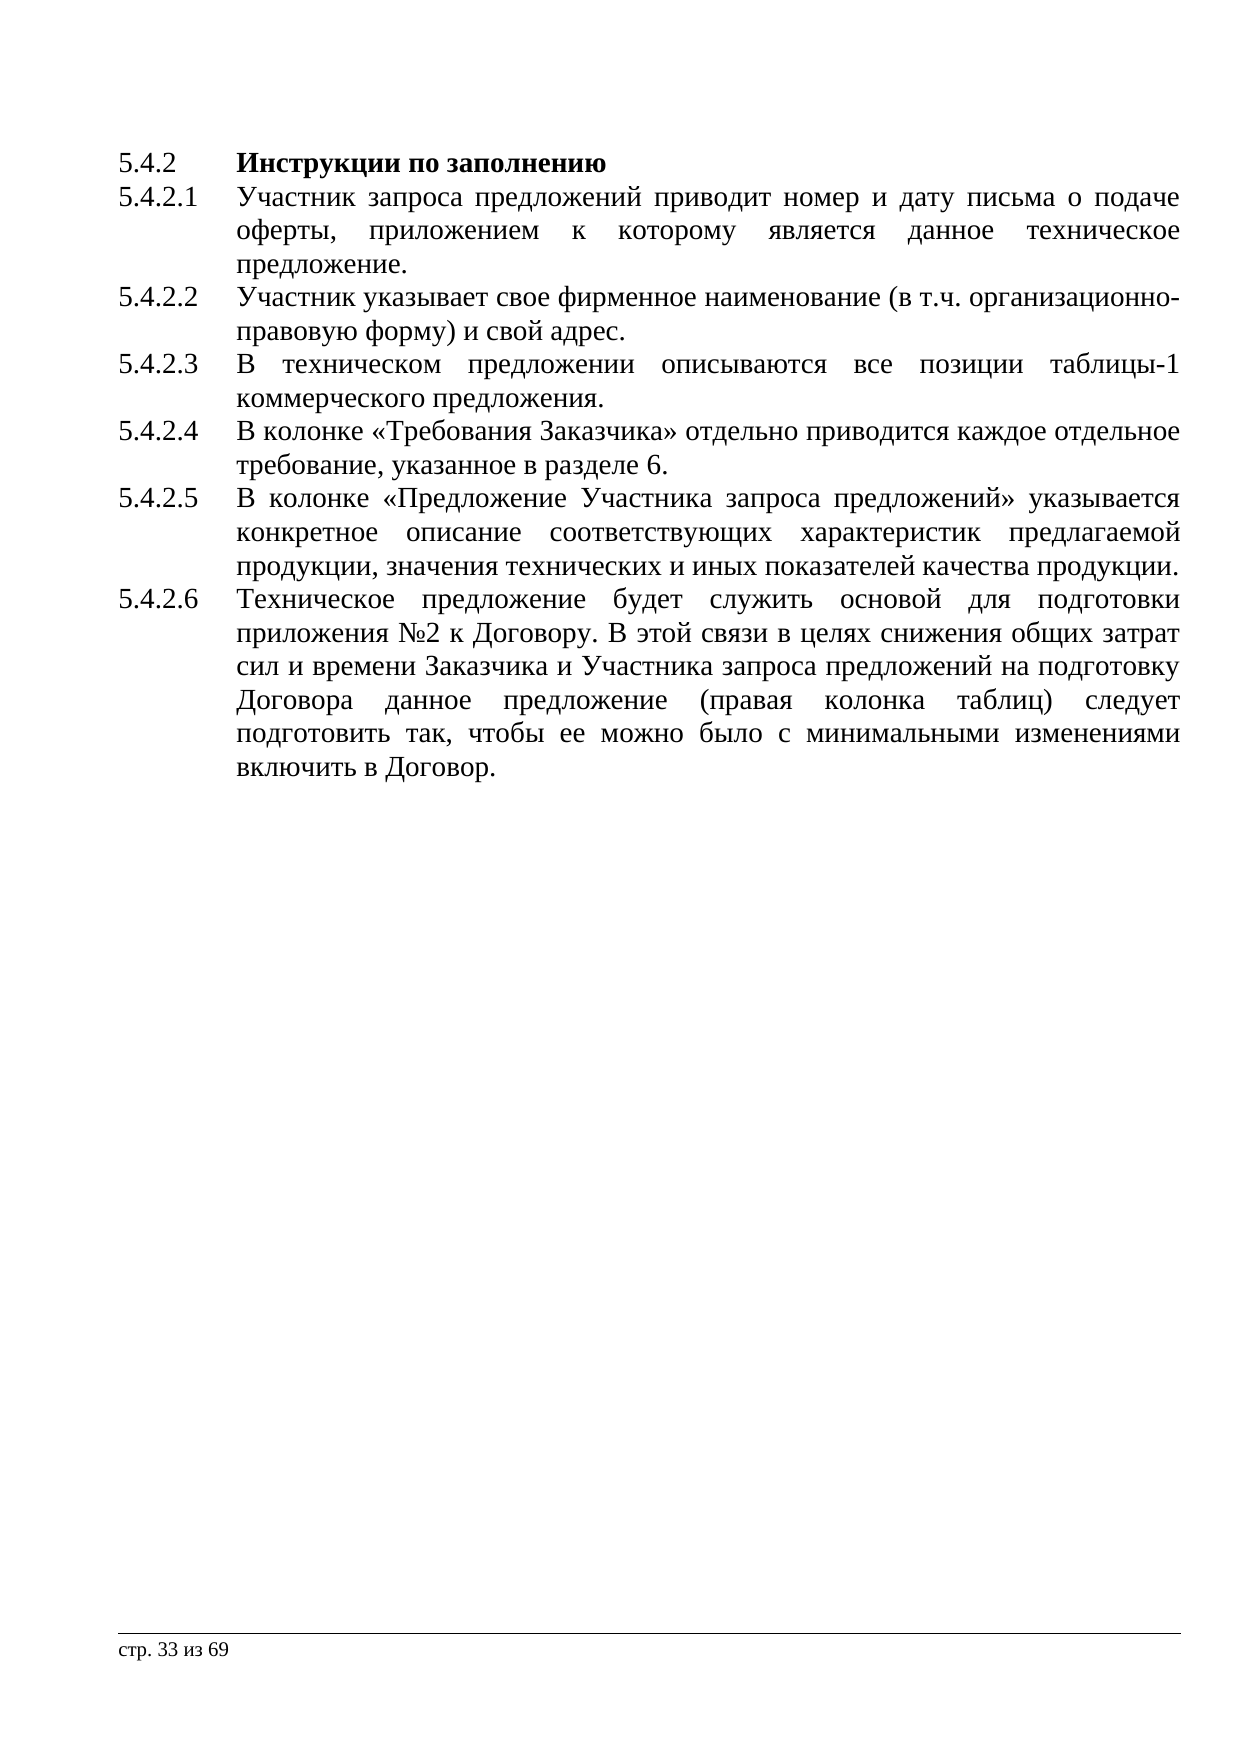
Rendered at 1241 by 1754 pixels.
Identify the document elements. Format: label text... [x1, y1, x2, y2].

text В техническом предложении описываются все позиции таблицы-1 коммерческого предложения. [118, 346, 1181, 413]
text Участник указывает свое фирменное наименование (в т.ч. организационно-правовую форму) и свой адрес. [118, 279, 1181, 346]
text Техническое предложение будет служить основой для подготовки приложения №2 к Договору. В этой связи в целях снижения общих затрат сил и времени Заказчика и Участника запроса предложений на подготовку Договора данное предложение (правая колонка таблиц) следует подготовить так, чтобы ее можно было с минимальными изменениями включить в Договор. [118, 581, 1181, 782]
text Участник запроса предложений приводит номер и дату письма о подаче оферты, приложением к которому является данное техническое предложение. [118, 179, 1181, 279]
text В колонке «Требования Заказчика» отдельно приводится каждое отдельное требование, указанное в разделе 6. [118, 413, 1181, 481]
text Инструкции по заполнению [118, 145, 1181, 179]
text В колонке «Предложение Участника запроса предложений» указывается конкретное описание соответствующих характеристик предлагаемой продукции, значения технических и иных показателей качества продукции. [118, 481, 1181, 581]
